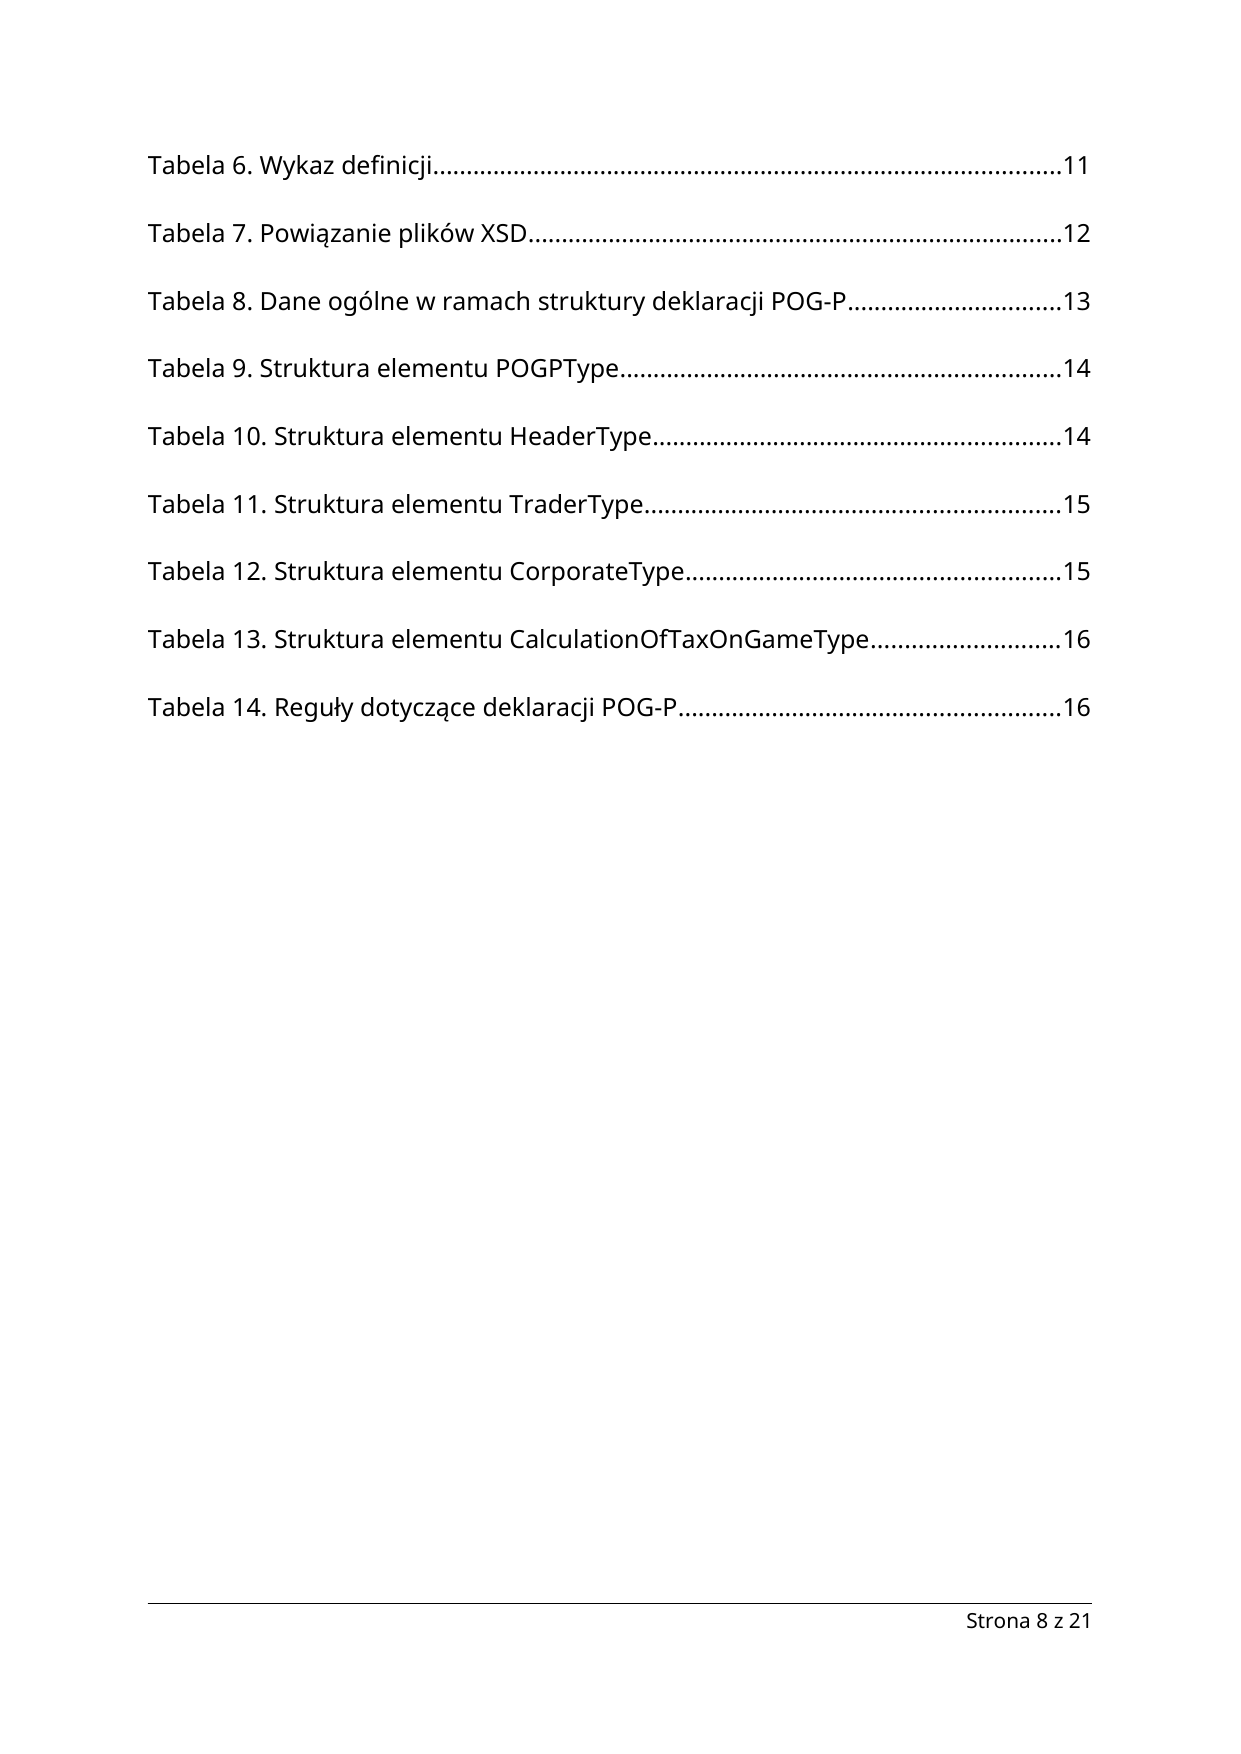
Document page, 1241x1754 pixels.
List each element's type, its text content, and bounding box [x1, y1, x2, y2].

text Tabela 12. Struktura elementu CorporateType 15 [148, 554, 1092, 588]
text Tabela 9. Struktura elementu POGPType 14 [148, 351, 1092, 385]
text Tabela 8. Dane ogólne w ramach struktury deklaracji POG-P 13 [148, 283, 1092, 317]
text Tabela 7. Powiązanie plików XSD 12 [148, 215, 1092, 249]
text Tabela 14. Reguły dotyczące deklaracji POG-P 16 [148, 689, 1092, 723]
text Tabela 11. Struktura elementu TraderType 15 [148, 486, 1092, 520]
text Tabela 13. Struktura elementu CalculationOfTaxOnGameType 16 [148, 622, 1092, 656]
text Tabela 10. Struktura elementu HeaderType 14 [148, 418, 1092, 453]
text Tabela 6. Wykaz definicji 11 [148, 148, 1092, 182]
